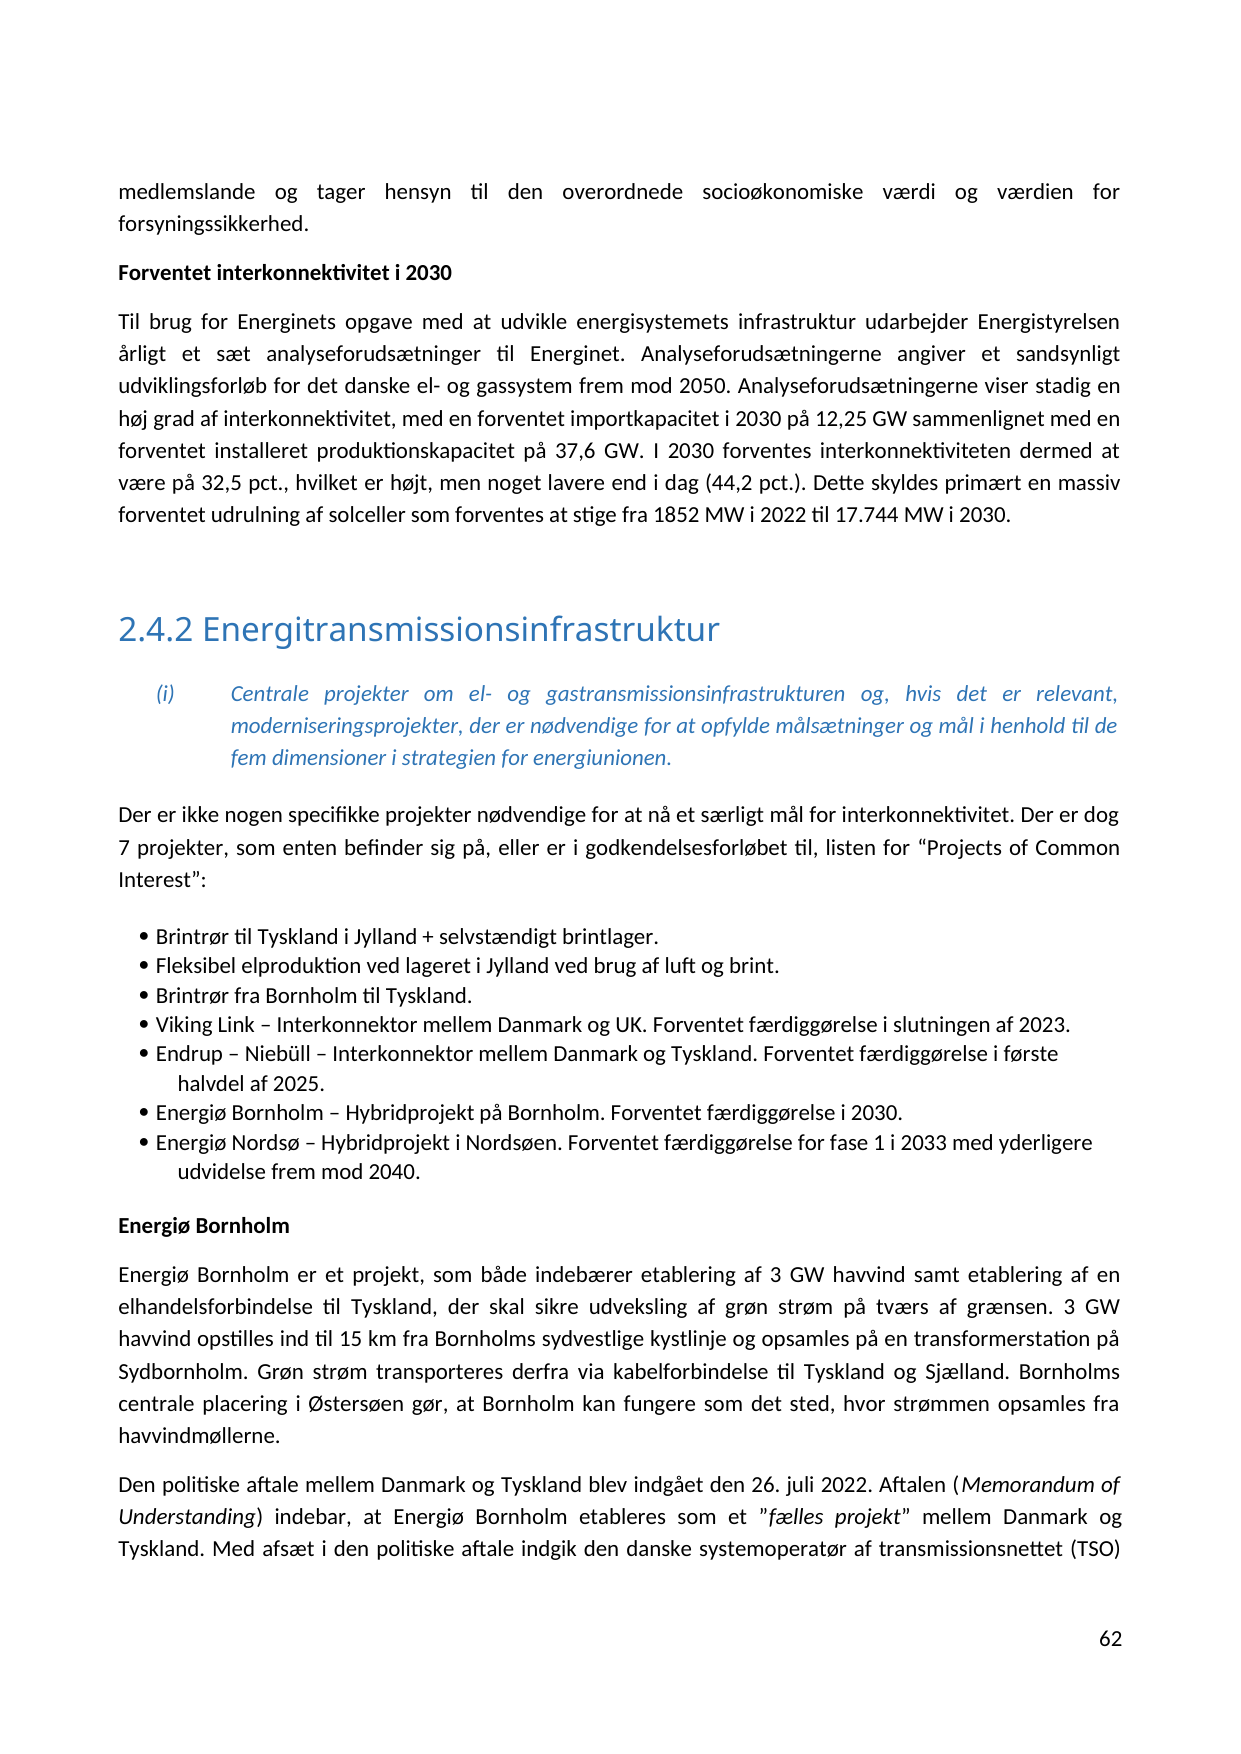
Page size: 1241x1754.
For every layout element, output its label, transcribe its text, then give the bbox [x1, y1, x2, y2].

list Endrup – Niebüll – Interkonnektor mellem Danmark og Tyskland. Forventet færdiggørelse i første halvdel af 2025. [140, 1039, 1122, 1097]
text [118, 1470, 1122, 1562]
subtitle Centrale projekter om el- og gastransmissionsinfrastrukturen og, hvis det er relevant, moderniseringsprojekter, der er nødvendige for at opfylde målsætninger og mål i henhold til de fem dimensioner i strategien for energiunionen. [156, 679, 1122, 771]
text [118, 177, 1122, 237]
text Energiø Bornholm er et projekt, som både indebærer etablering af 3 GW havvind samt etablering af en elhandelsforbindelse til Tyskland, der skal sikre udveksling af grøn strøm på tværs af grænsen. 3 GW havvind opstilles ind til 15 km fra Bornholms sydvestlige kystlinje og opsamles på en transformerstation på Sydbornholm. Grøn strøm transporteres derfra via kabelforbindelse til Tyskland og Sjælland. Bornholms centrale placering i Østersøen gør, at Bornholm kan fungere som det sted, hvor strømmen opsamles fra havvindmøllerne. [118, 1260, 1122, 1449]
subtitle 2.4.2 Energitransmissionsinfrastruktur [118, 606, 1122, 652]
list Brintrør fra Bornholm til Tyskland. [140, 981, 1122, 1009]
text Til brug for Energinets opgave med at udvikle energisystemets infrastruktur udarbejder Energistyrelsen årligt et sæt analyseforudsætninger til Energinet. Analyseforudsætningerne angiver et sandsynligt udviklingsforløb for det danske el- og gassystem frem mod 2050. Analyseforudsætningerne viser stadig en høj grad af interkonnektivitet, med en forventet importkapacitet i 2030 på 12,25 GW sammenlignet med en forventet installeret produktionskapacitet på 37,6 GW. I 2030 forventes interkonnektiviteten dermed at være på 32,5 pct., hvilket er højt, men noget lavere end i dag (44,2 pct.). Dette skyldes primært en massiv forventet udrulning af solceller som forventes at stige fra 1852 MW i 2022 til 17.744 MW i 2030. [118, 307, 1122, 528]
list Energiø Bornholm – Hybridprojekt på Bornholm. Forventet færdiggørelse i 2030. [140, 1098, 1122, 1126]
list Fleksibel elproduktion ved lageret i Jylland ved brug af luft og brint. [140, 951, 1122, 979]
text Energiø Bornholm [118, 1211, 1122, 1239]
list Energiø Nordsø – Hybridprojekt i Nordsøen. Forventet færdiggørelse for fase 1 i 2033 med yderligere udvidelse frem mod 2040. [140, 1128, 1122, 1185]
text Der er ikke nogen specifikke projekter nødvendige for at nå et særligt mål for interkonnektivitet. Der er dog 7 projekter, som enten befinder sig på, eller er i godkendelsesforløbet til, listen for “Projects of Common Interest”: [118, 800, 1122, 893]
text Forventet interkonnektivitet i 2030 [118, 258, 1122, 286]
list Viking Link – Interkonnektor mellem Danmark og UK. Forventet færdiggørelse i slutningen af 2023. [140, 1010, 1122, 1038]
list Brintrør til Tyskland i Jylland + selvstændigt brintlager. [140, 922, 1122, 950]
